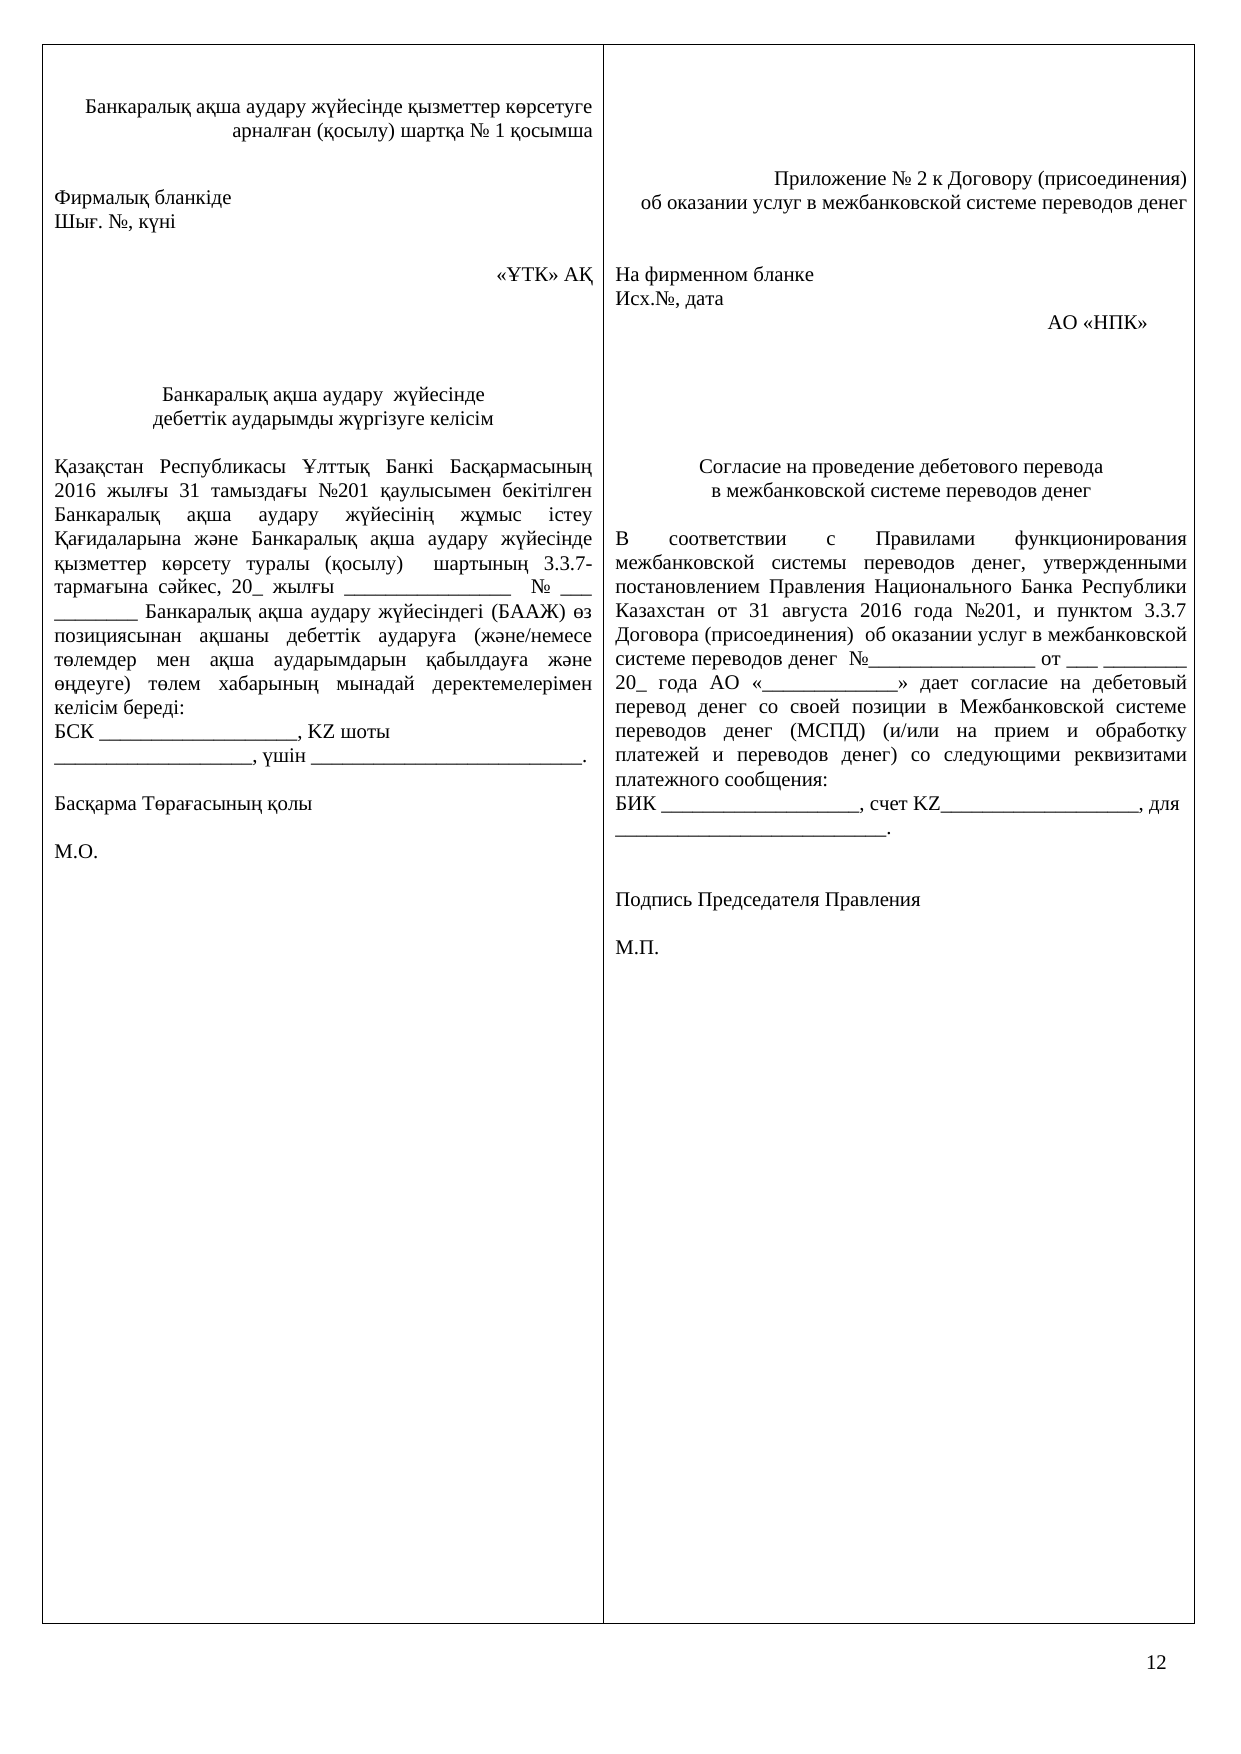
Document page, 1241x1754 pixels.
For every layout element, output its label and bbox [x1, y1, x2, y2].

table_header [43, 45, 603, 1623]
table_header [604, 45, 1194, 1623]
